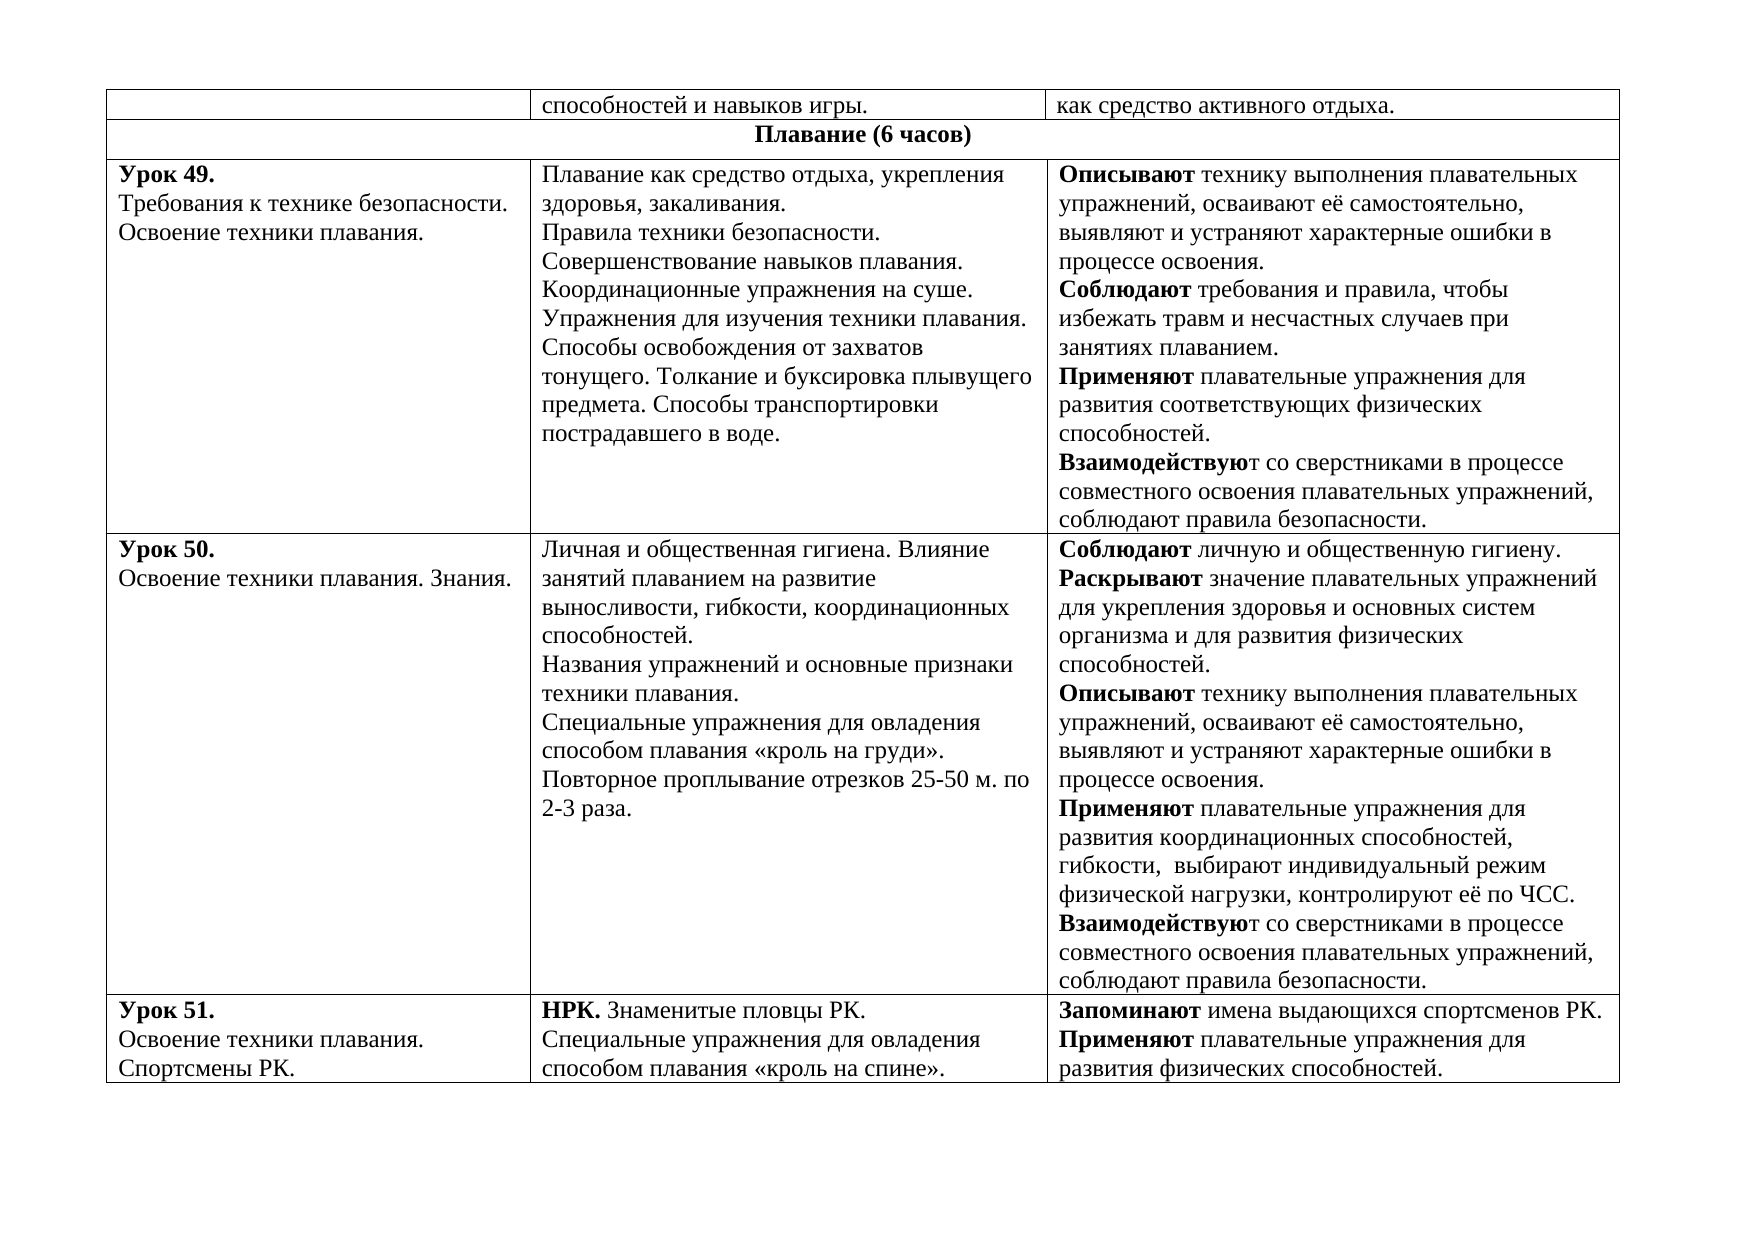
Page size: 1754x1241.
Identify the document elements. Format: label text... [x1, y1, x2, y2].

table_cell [1046, 90, 1619, 118]
table_cell Соблюдают личную и общественную гигиену. Раскрывают значение плавательных упражнений для укрепления здоровья и основных систем организма и для развития физических способностей. Описывают технику выполнения плавательных упражнений, осваивают её самостоятельно, выявляют и устраняют характерные ошибки в процессе освоения. Применяют плавательные упражнения для развития координационных способностей, гибкости, выбирают индивидуальный режим физической нагрузки, контролируют её по ЧСС. Взаимодействуют со сверстниками в процессе совместного освоения плавательных упражнений, соблюдают правила безопасности. [1048, 534, 1619, 994]
table_cell Личная и общественная гигиена. Влияние занятий плаванием на развитие выносливости, гибкости, координационных способностей. Названия упражнений и основные признаки техники плавания. Специальные упражнения для овладения способом плавания «кроль на груди». Повторное проплывание отрезков 25-50 м. по 2-3 раза. [531, 534, 1047, 994]
table_cell Описывают технику выполнения плавательных упражнений, осваивают её самостоятельно, выявляют и устраняют характерные ошибки в процессе освоения. Соблюдают требования и правила, чтобы избежать травм и несчастных случаев при занятиях плаванием. Применяют плавательные упражнения для развития соответствующих физических способностей. Взаимодействуют со сверстниками в процессе совместного освоения плавательных упражнений, соблюдают правила безопасности. [1048, 160, 1619, 533]
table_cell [531, 995, 1047, 1082]
table_cell Урок 49. Требования к технике безопасности. Освоение техники плавания. [107, 160, 530, 533]
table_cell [107, 995, 530, 1082]
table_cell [107, 90, 530, 118]
table_cell Плавание (6 часов) [107, 120, 1619, 158]
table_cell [531, 90, 1045, 118]
table_cell Плавание как средство отдыха, укрепления здоровья, закаливания. Правила техники безопасности. Совершенствование навыков плавания. Координационные упражнения на суше. Упражнения для изучения техники плавания. Способы освобождения от захватов тонущего. Толкание и буксировка плывущего предмета. Способы транспортировки пострадавшего в воде. [531, 160, 1047, 533]
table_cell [1048, 995, 1619, 1082]
table_cell Урок 50. Освоение техники плавания. Знания. [107, 534, 530, 994]
